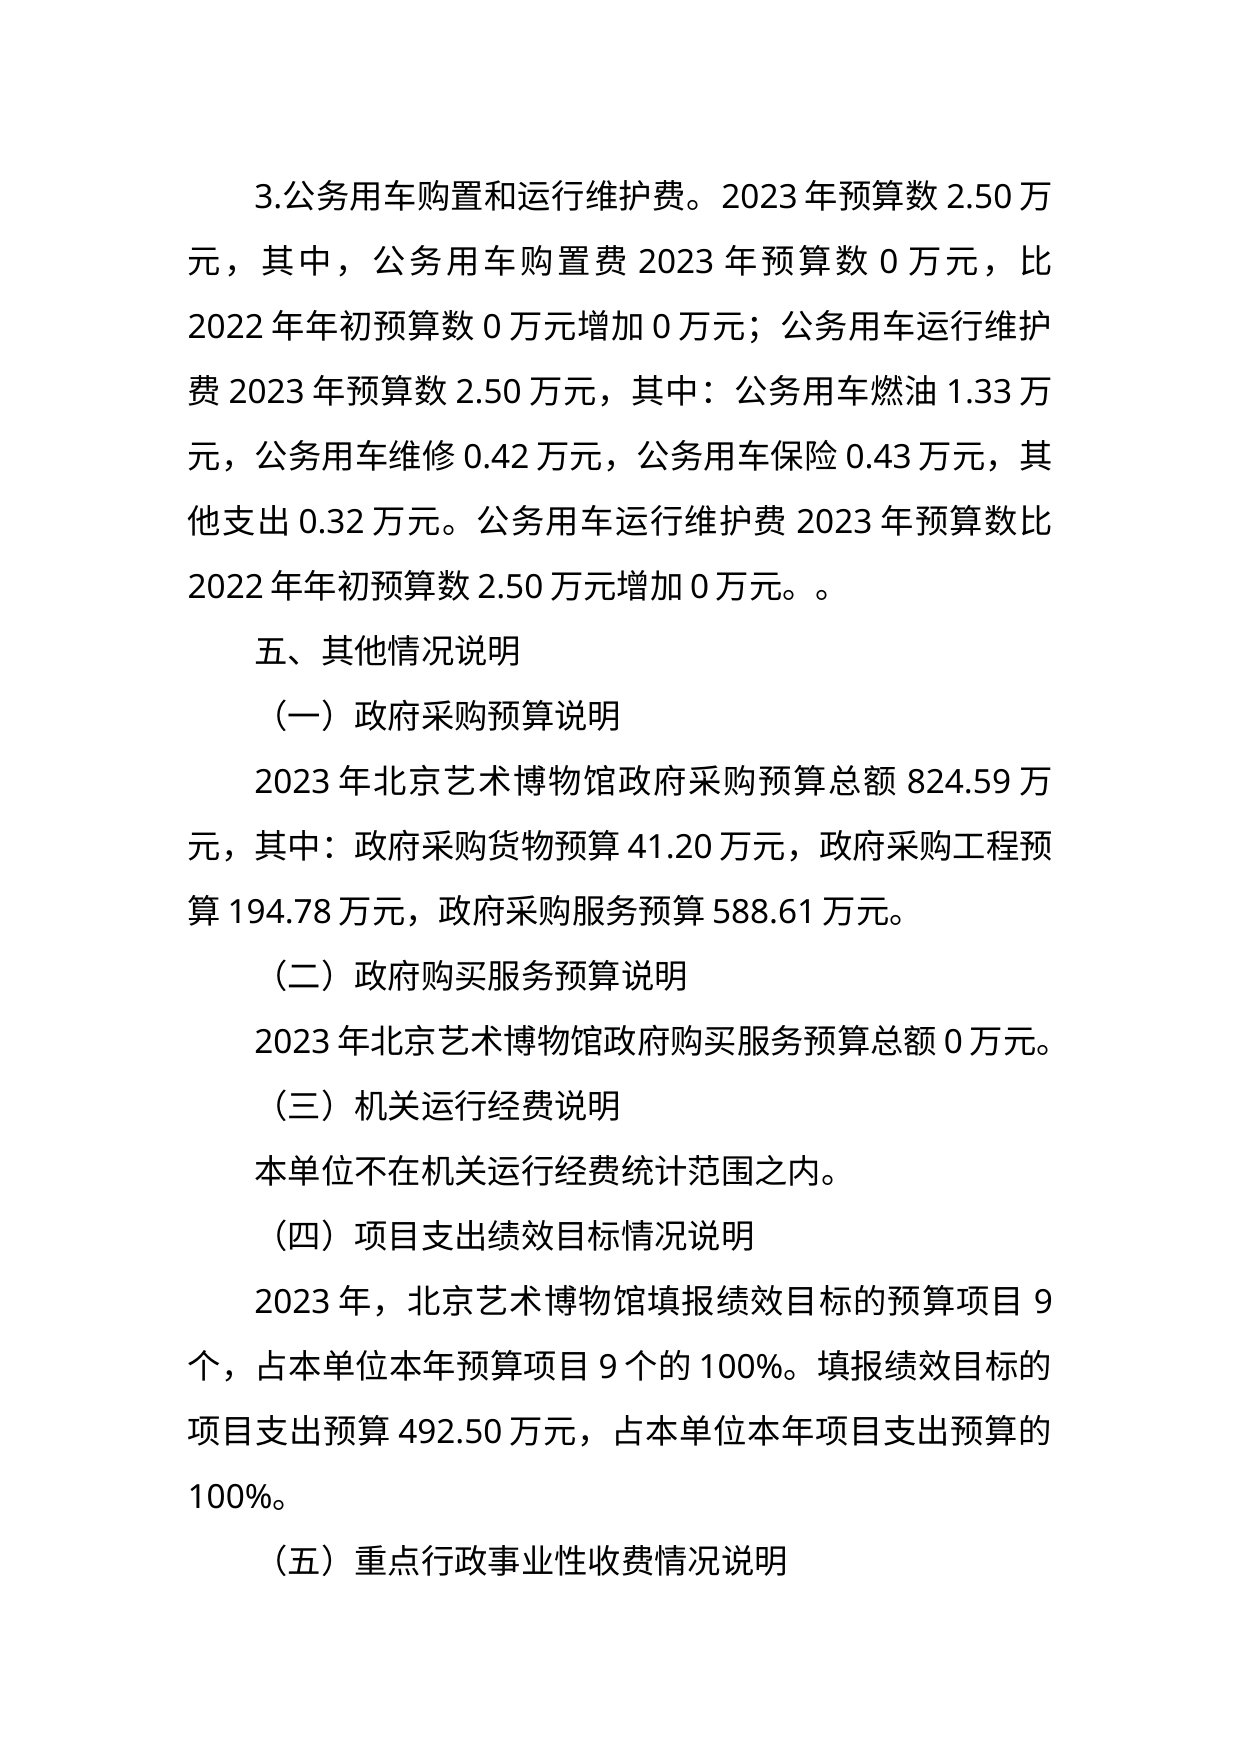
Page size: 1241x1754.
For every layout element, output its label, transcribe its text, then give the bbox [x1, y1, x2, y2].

text 五、其他情况说明 [187, 617, 1053, 682]
text 本单位不在机关运行经费统计范围之内。 [187, 1137, 1053, 1202]
text 2023年北京艺术博物馆政府采购预算总额824.59万元，其中：政府采购货物预算41.20万元，政府采购工程预算194.78万元，政府采购服务预算588.61万元。 [187, 747, 1053, 942]
text （二）政府购买服务预算说明 [187, 942, 1053, 1007]
text 2023年，北京艺术博物馆填报绩效目标的预算项目9个，占本单位本年预算项目9个的100%。填报绩效目标的项目支出预算492.50万元，占本单位本年项目支出预算的100%。 [187, 1267, 1053, 1527]
text （五）重点行政事业性收费情况说明 [187, 1527, 1053, 1592]
text 2023年北京艺术博物馆政府购买服务预算总额0万元。 [187, 1007, 1053, 1072]
text （一）政府采购预算说明 [187, 682, 1053, 747]
text （四）项目支出绩效目标情况说明 [187, 1202, 1053, 1267]
text 3.公务用车购置和运行维护费。2023年预算数2.50万元，其中，公务用车购置费2023年预算数0万元，比2022年年初预算数0万元增加0万元；公务用车运行维护费2023年预算数2.50万元，其中：公务用车燃油1.33万元，公务用车维修0.42万元，公务用车保险0.43万元，其他支出0.32万元。公务用车运行维护费2023年预算数比2022年年初预算数2.50万元增加0万元。。 [187, 162, 1053, 617]
text （三）机关运行经费说明 [187, 1072, 1053, 1137]
